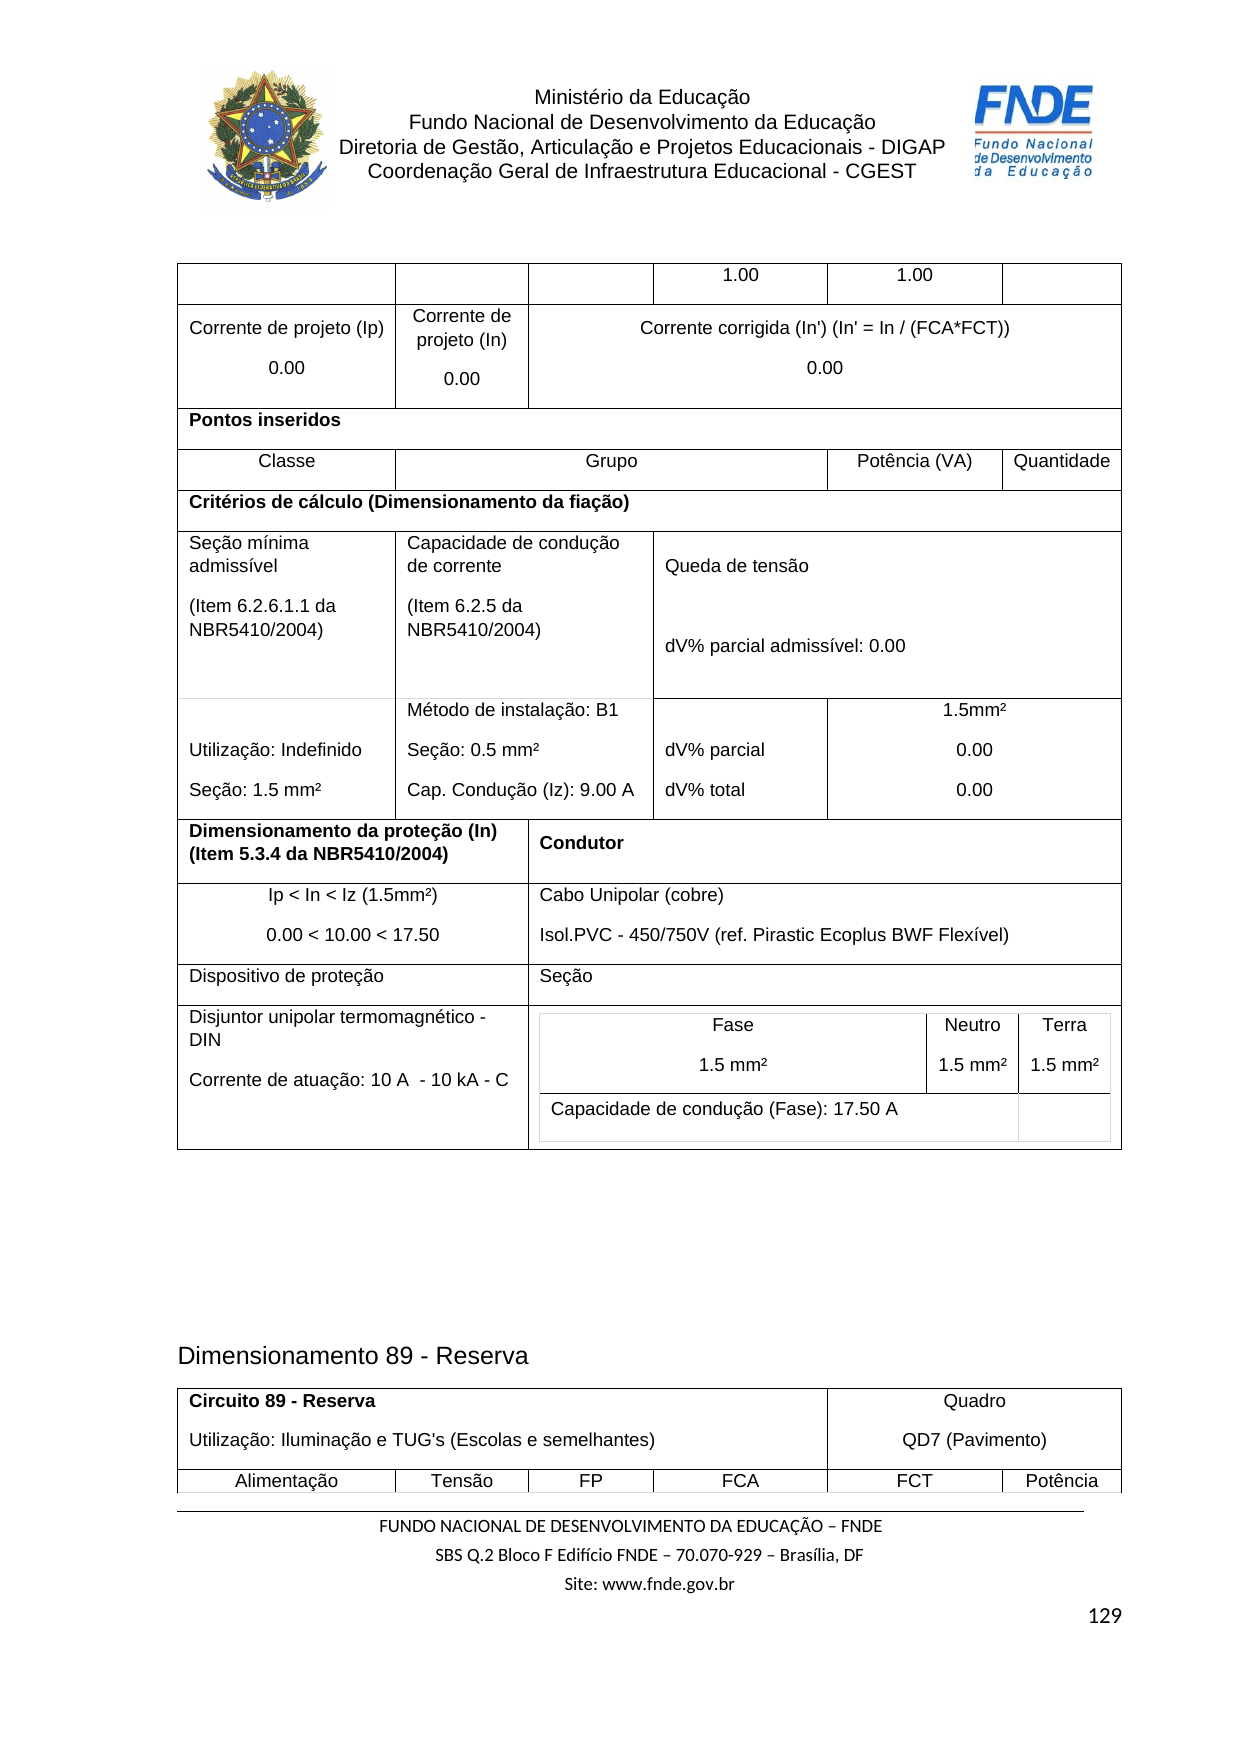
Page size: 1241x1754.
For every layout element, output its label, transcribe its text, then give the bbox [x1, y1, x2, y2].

picture [974, 78, 1093, 183]
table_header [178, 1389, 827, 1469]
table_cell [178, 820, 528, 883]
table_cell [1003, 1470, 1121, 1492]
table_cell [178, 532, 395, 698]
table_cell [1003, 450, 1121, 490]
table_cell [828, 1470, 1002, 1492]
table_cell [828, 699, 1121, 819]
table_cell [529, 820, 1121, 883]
text Dimensionamento 89 - Reserva [177, 1341, 1122, 1369]
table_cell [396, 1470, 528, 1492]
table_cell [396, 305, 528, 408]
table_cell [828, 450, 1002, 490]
picture [198, 63, 333, 210]
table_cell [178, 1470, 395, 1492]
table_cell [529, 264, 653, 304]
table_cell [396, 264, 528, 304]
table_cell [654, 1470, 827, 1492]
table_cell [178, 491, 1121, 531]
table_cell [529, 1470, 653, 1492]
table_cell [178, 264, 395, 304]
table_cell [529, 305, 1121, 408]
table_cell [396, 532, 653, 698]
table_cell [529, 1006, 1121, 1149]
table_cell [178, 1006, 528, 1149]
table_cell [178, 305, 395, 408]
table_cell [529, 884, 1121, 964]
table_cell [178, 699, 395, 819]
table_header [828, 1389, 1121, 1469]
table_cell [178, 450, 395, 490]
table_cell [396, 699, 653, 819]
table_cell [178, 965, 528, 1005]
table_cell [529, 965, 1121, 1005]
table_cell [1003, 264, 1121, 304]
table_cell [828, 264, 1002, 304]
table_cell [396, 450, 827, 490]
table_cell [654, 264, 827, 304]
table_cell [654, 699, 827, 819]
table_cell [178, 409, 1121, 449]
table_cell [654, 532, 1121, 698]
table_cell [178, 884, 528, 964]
